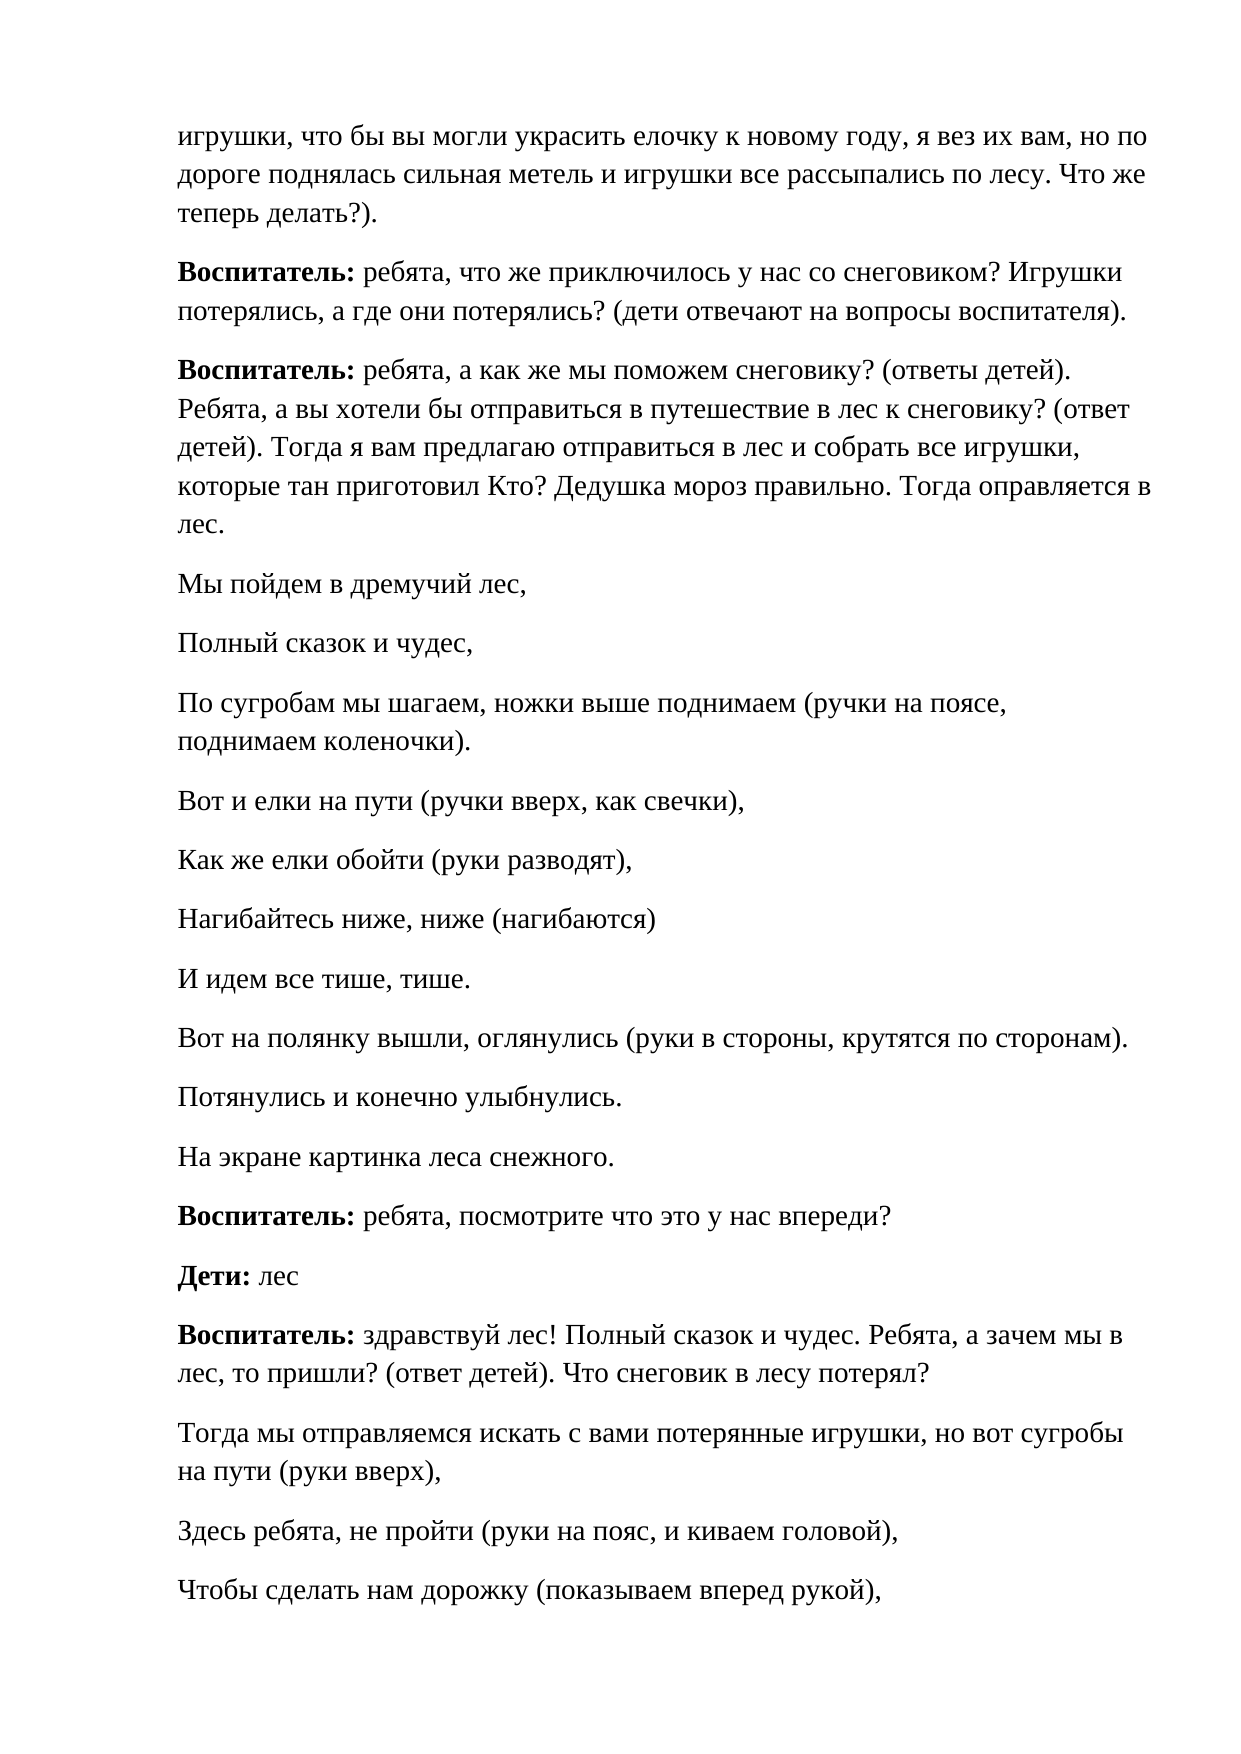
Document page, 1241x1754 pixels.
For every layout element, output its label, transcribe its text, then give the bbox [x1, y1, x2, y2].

text Воспитатель: здравствуй лес! Полный сказок и чудес. Ребята, а зачем мы в лес, то пришли? (ответ детей). Что снеговик в лесу потерял? [177, 1317, 1152, 1389]
text Потянулись и конечно улыбнулись. [177, 1079, 1152, 1113]
text Мы пойдем в дремучий лес, [177, 566, 1152, 599]
text Вот и елки на пути (ручки вверх, как свечки), [177, 783, 1152, 816]
text Полный сказок и чудес, [177, 625, 1152, 659]
text На экране картинка леса снежного. [177, 1139, 1152, 1172]
text Тогда мы отправляемся искать с вами потерянные игрушки, но вот сугробы на пути (руки вверх), [177, 1415, 1152, 1487]
text И идем все тише, тише. [177, 961, 1152, 994]
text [177, 118, 1152, 229]
text Воспитатель: ребята, а как же мы поможем снеговику? (ответы детей). Ребята, а вы хотели бы отправиться в путешествие в лес к снеговику? (ответ детей). Тогда я вам предлагаю отправиться в лес и собрать все игрушки, которые тан приготовил Кто? Дедушка мороз правильно. Тогда оправляется в лес. [177, 352, 1152, 540]
text Здесь ребята, не пройти (руки на пояс, и киваем головой), [177, 1513, 1152, 1546]
text Чтобы сделать нам дорожку (показываем вперед рукой), [177, 1572, 1152, 1606]
text По сугробам мы шагаем, ножки выше поднимаем (ручки на поясе, поднимаем коленочки). [177, 685, 1152, 757]
text Как же елки обойти (руки разводят), [177, 842, 1152, 876]
text Дети: лес [177, 1258, 1152, 1291]
text Воспитатель: ребята, что же приключилось у нас со снеговиком? Игрушки потерялись, а где они потерялись? (дети отвечают на вопросы воспитателя). [177, 254, 1152, 327]
text Нагибайтесь ниже, ниже (нагибаются) [177, 901, 1152, 935]
text Вот на полянку вышли, оглянулись (руки в стороны, крутятся по сторонам). [177, 1020, 1152, 1054]
text Воспитатель: ребята, посмотрите что это у нас впереди? [177, 1198, 1152, 1232]
